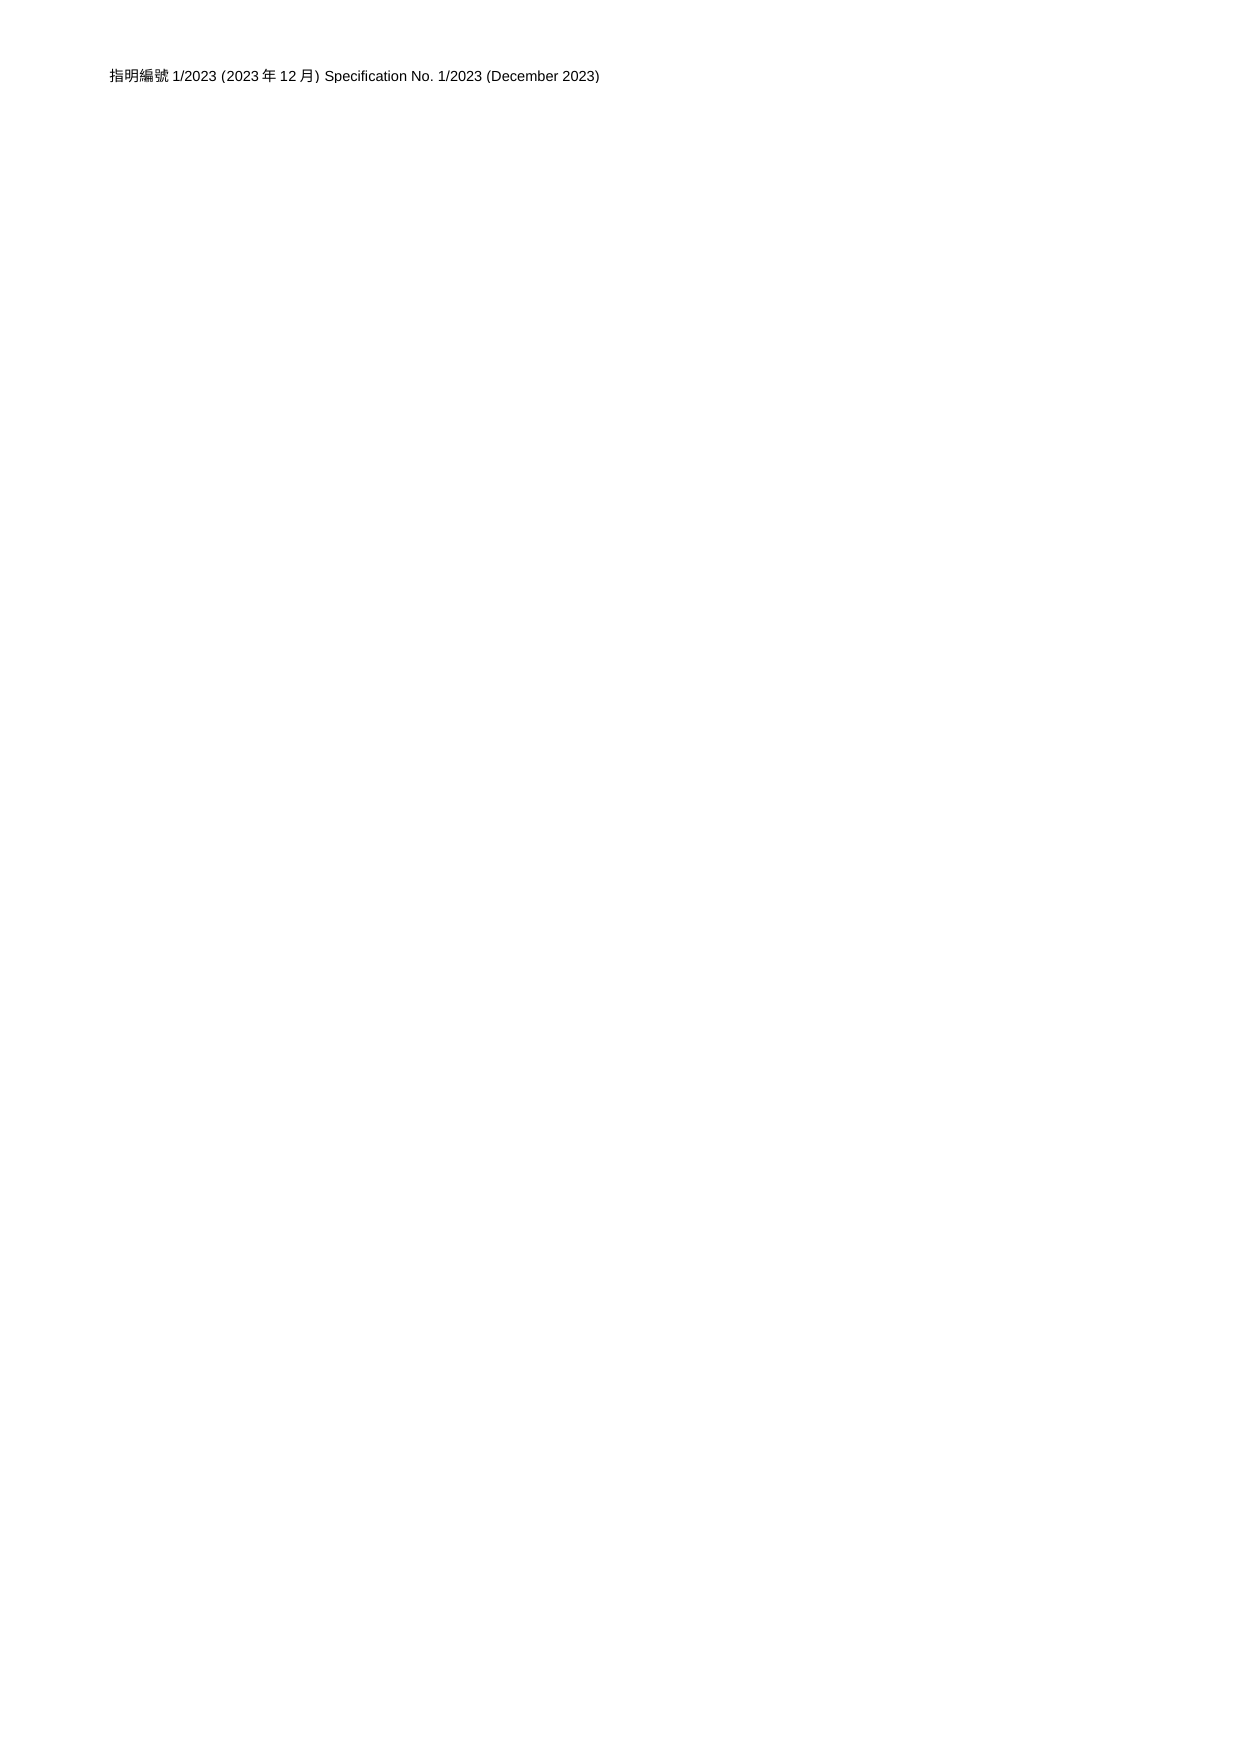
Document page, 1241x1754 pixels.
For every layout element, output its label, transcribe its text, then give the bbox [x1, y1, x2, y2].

table_header 指明編號1/2023 (2023年12月) Specification No. 1/2023 (December 2023) [108, 65, 1172, 82]
